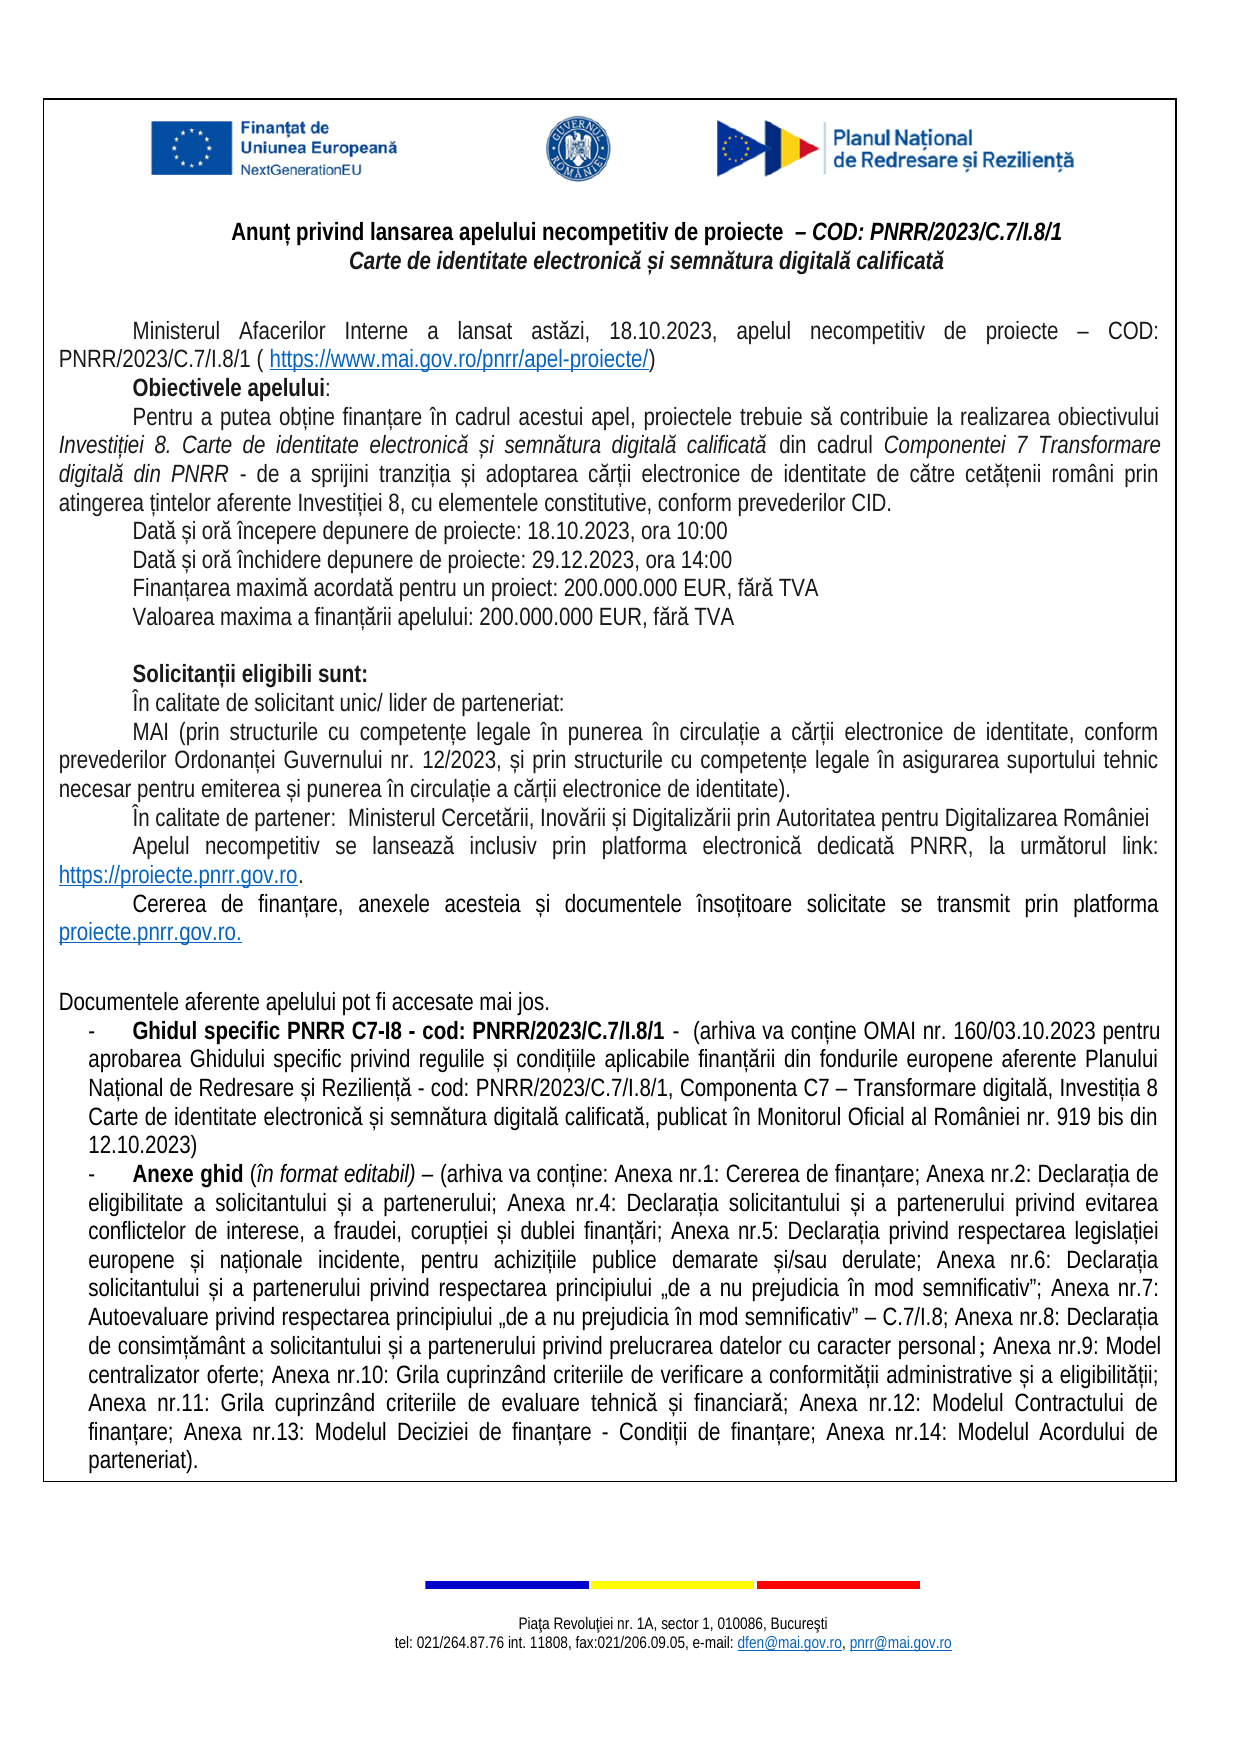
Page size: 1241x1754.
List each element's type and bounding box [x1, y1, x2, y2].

picture [134, 106, 1086, 205]
